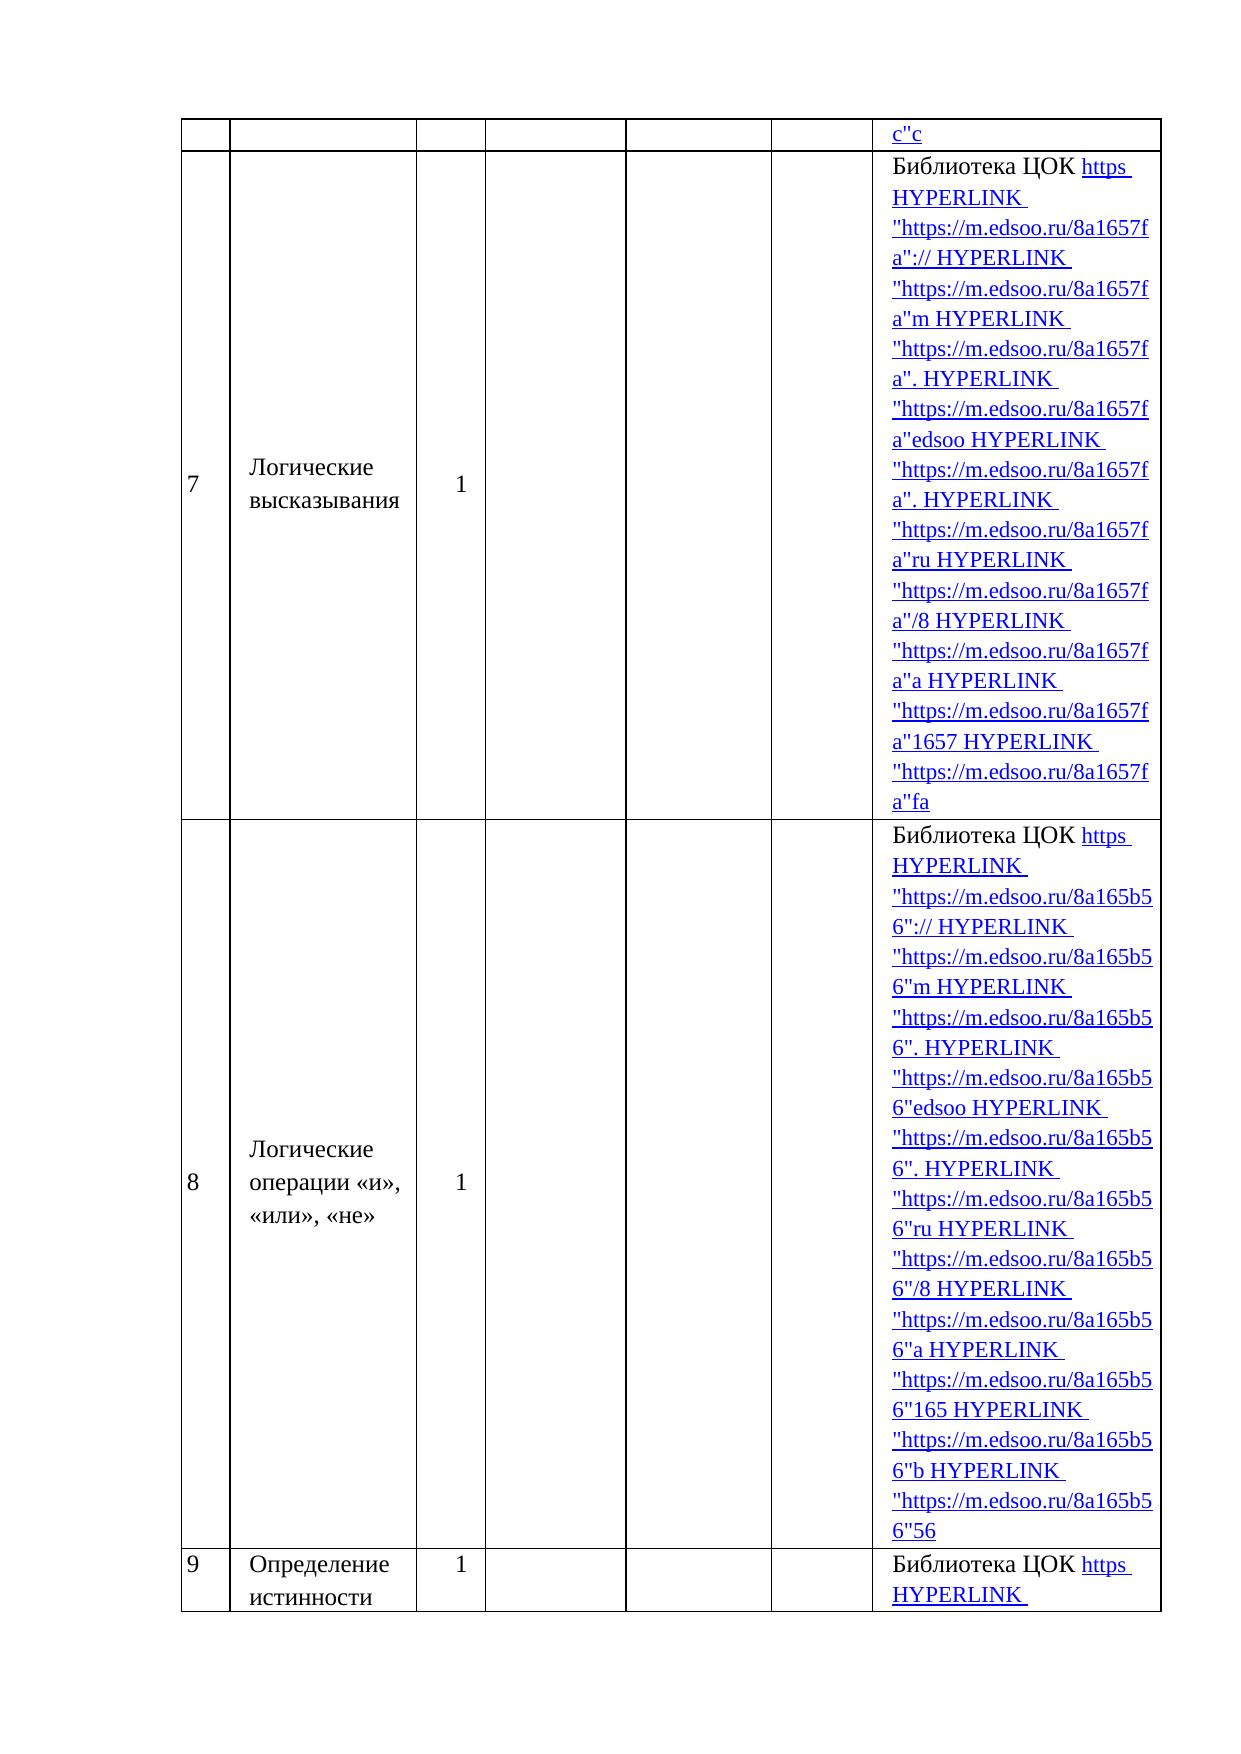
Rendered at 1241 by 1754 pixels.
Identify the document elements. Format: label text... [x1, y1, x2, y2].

table_cell 6 [182, 120, 229, 150]
table_cell 1 [417, 152, 485, 818]
table_cell [627, 820, 771, 1547]
table_cell [486, 152, 625, 818]
table_cell Логические высказывания [231, 152, 416, 818]
table_cell [486, 820, 625, 1547]
table_cell [772, 1549, 872, 1611]
table_cell [486, 120, 625, 150]
table_cell [772, 152, 872, 818]
table_cell Библиотека ЦОК https HYPERLINK "https://m.edsoo.ru/8a165b56":// HYPERLINK "https://m.edsoo.ru/8a165b56"m HYPERLINK "https://m.edsoo.ru/8a165b56". HYPERLINK "https://m.edsoo.ru/8a165b56"edsoo HYPERLINK "https://m.edsoo.ru/8a165b56". HYPERLINK "https://m.edsoo.ru/8a165b56"ru HYPERLINK "https://m.edsoo.ru/8a165b56"/8 HYPERLINK "https://m.edsoo.ru/8a165b56"a HYPERLINK "https://m.edsoo.ru/8a165b56"165 HYPERLINK "https://m.edsoo.ru/8a165b56"b HYPERLINK "https://m.edsoo.ru/8a165b56"56 [873, 820, 1160, 1547]
table_cell 8 [182, 820, 229, 1547]
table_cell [873, 1549, 1160, 1611]
table_cell Библиотека ЦОК https HYPERLINK "https://m.edsoo.ru/8a1657fa":// HYPERLINK "https://m.edsoo.ru/8a1657fa"m HYPERLINK "https://m.edsoo.ru/8a1657fa". HYPERLINK "https://m.edsoo.ru/8a1657fa"edsoo HYPERLINK "https://m.edsoo.ru/8a1657fa". HYPERLINK "https://m.edsoo.ru/8a1657fa"ru HYPERLINK "https://m.edsoo.ru/8a1657fa"/8 HYPERLINK "https://m.edsoo.ru/8a1657fa"a HYPERLINK "https://m.edsoo.ru/8a1657fa"1657 HYPERLINK "https://m.edsoo.ru/8a1657fa"fa [873, 152, 1160, 818]
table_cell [231, 120, 416, 150]
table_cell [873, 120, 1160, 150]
table_cell [772, 820, 872, 1547]
table_cell 7 [182, 152, 229, 818]
table_cell [772, 120, 872, 150]
table_cell 9 [182, 1549, 229, 1611]
table_cell 1 [417, 120, 485, 150]
table_cell [627, 1549, 771, 1611]
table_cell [231, 1549, 416, 1611]
table_cell [486, 1549, 625, 1611]
table_cell [627, 152, 771, 818]
table_cell [627, 120, 771, 150]
table_cell Логические операции «и», «или», «не» [231, 820, 416, 1547]
table_cell 1 [417, 1549, 485, 1611]
table_cell 1 [417, 820, 485, 1547]
